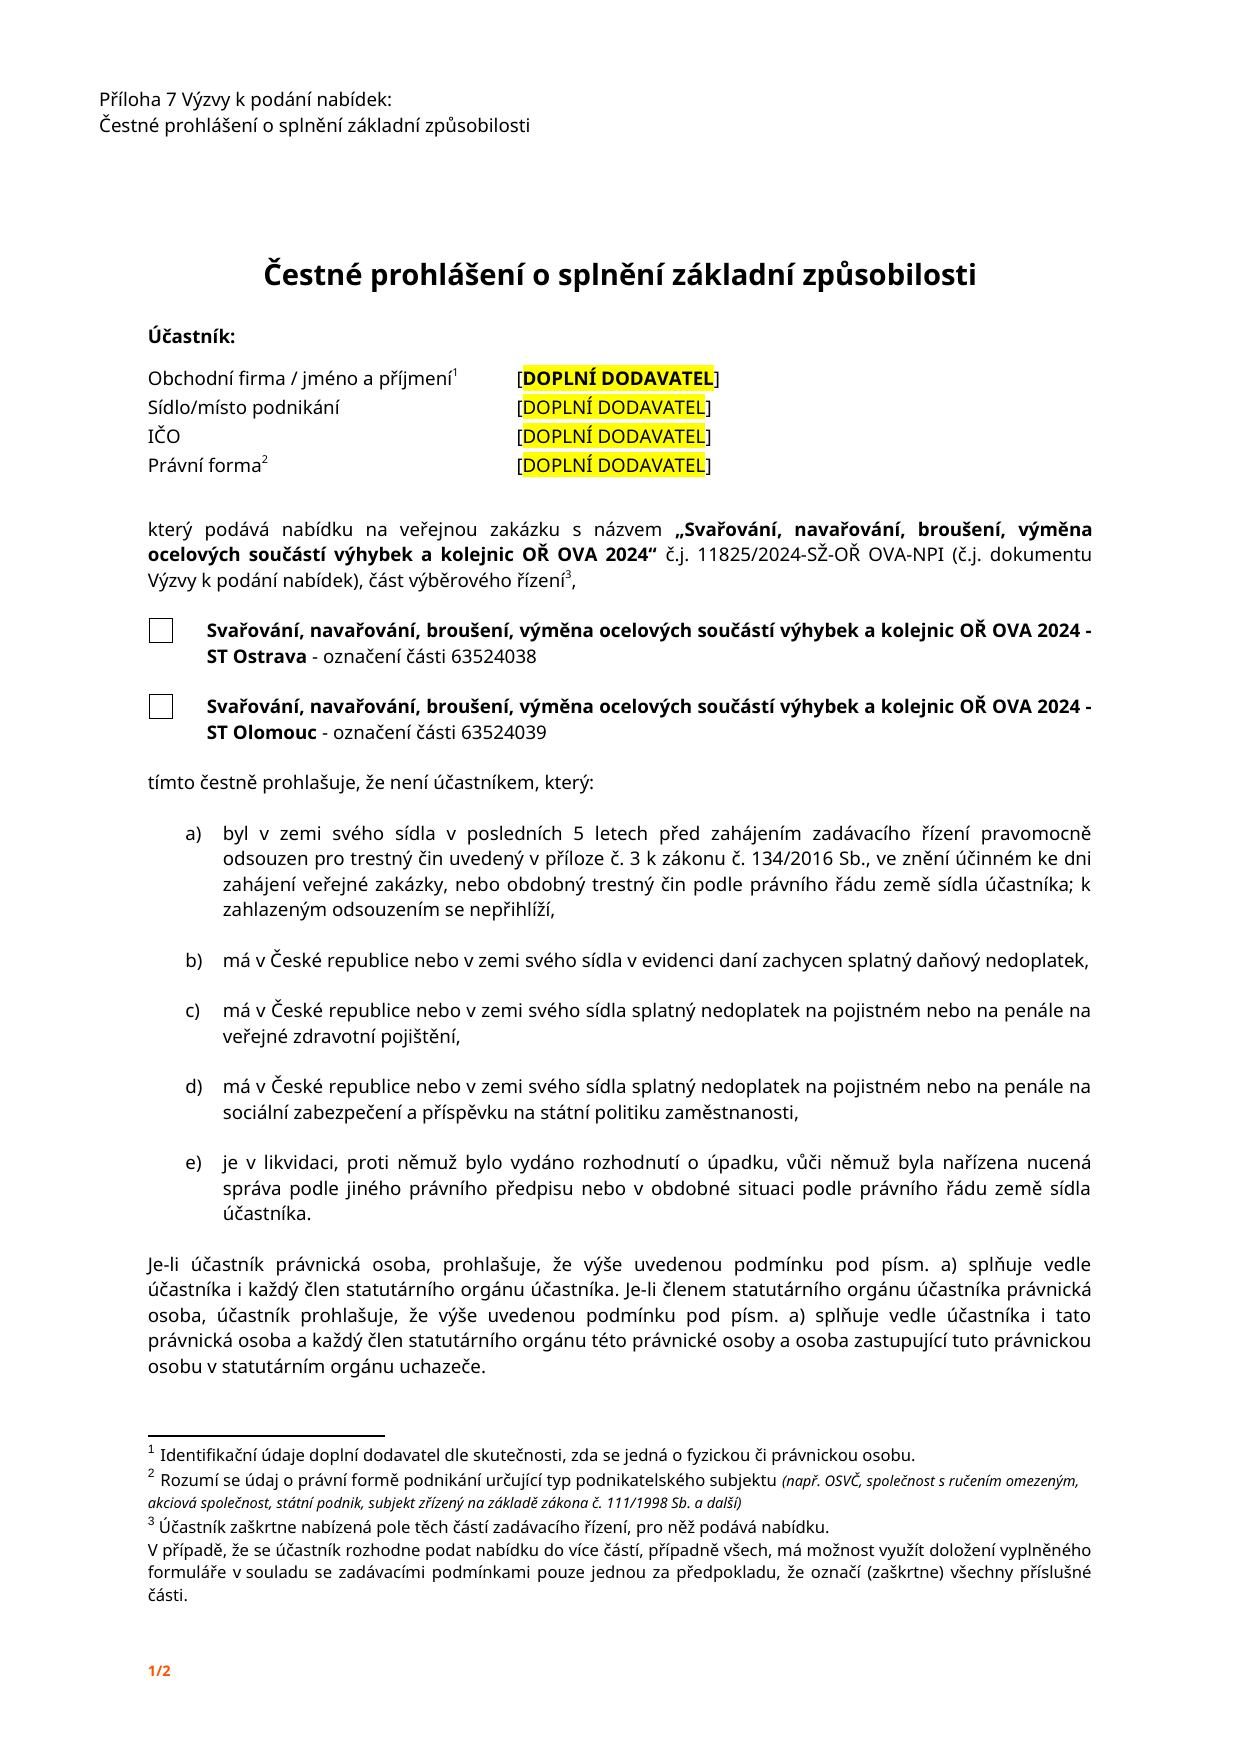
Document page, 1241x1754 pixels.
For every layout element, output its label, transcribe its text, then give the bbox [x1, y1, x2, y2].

text Právní forma [148, 449, 1093, 478]
list má v České republice nebo v zemi svého sídla splatný nedoplatek na pojistném nebo na penále na veřejné zdravotní pojištění, [185, 998, 1093, 1049]
list je v likvidaci, proti němuž bylo vydáno rozhodnutí o úpadku, vůči němuž byla nařízena nucená správa podle jiného právního předpisu nebo v obdobné situaci podle právního řádu země sídla účastníka. [185, 1150, 1093, 1226]
text Sídlo/místo podnikání [DOPLNÍ DODAVATEL] [148, 391, 1093, 420]
text Účastník: [148, 318, 1093, 349]
text IČO [148, 420, 1093, 449]
text Svařování, navařování, broušení, výměna ocelových součástí výhybek a kolejnic OŘ OVA 2024 - ST Olomouc - označení části 63524039 [148, 693, 1093, 744]
text který podává nabídku na veřejnou zakázku s názvem „Svařování, navařování, broušení, výměna ocelových součástí výhybek a kolejnic OŘ OVA 2024“ č.j. 11825/2024-SŽ-OŘ OVA-NPI (č.j. dokumentu Výzvy k podání nabídek), část výběrového řízení, [148, 516, 1093, 592]
list byl v zemi svého sídla v posledních 5 letech před zahájením zadávacího řízení pravomocně odsouzen pro trestný čin uvedený v příloze č. 3 k zákonu č. 134/2016 Sb., ve znění účinném ke dni zahájení veřejné zakázky, nebo obdobný trestný čin podle právního řádu země sídla účastníka; k zahlazeným odsouzením se nepřihlíží, [185, 820, 1093, 922]
list má v České republice nebo v zemi svého sídla v evidenci daní zachycen splatný daňový nedoplatek, [185, 947, 1093, 973]
text tímto čestně prohlašuje, že není účastníkem, který: [148, 769, 1093, 795]
text Obchodní firma / jméno a příjmení [148, 362, 1093, 391]
text Svařování, navařování, broušení, výměna ocelových součástí výhybek a kolejnic OŘ OVA 2024 - ST Ostrava - označení části 63524038 [148, 617, 1093, 668]
list má v České republice nebo v zemi svého sídla splatný nedoplatek na pojistném nebo na penále na sociální zabezpečení a příspěvku na státní politiku zaměstnanosti, [185, 1074, 1093, 1125]
text Je-li účastník právnická osoba, prohlašuje, že výše uvedenou podmínku pod písm. a) splňuje vedle účastníka i každý člen statutárního orgánu účastníka. Je-li členem statutárního orgánu účastníka právnická osoba, účastník prohlašuje, že výše uvedenou podmínku pod písm. a) splňuje vedle účastníka i tato právnická osoba a každý člen statutárního orgánu této právnické osoby a osoba zastupující tuto právnickou osobu v statutárním orgánu uchazeče. [148, 1251, 1093, 1379]
title Čestné prohlášení o splnění základní způsobilosti [148, 254, 1093, 293]
